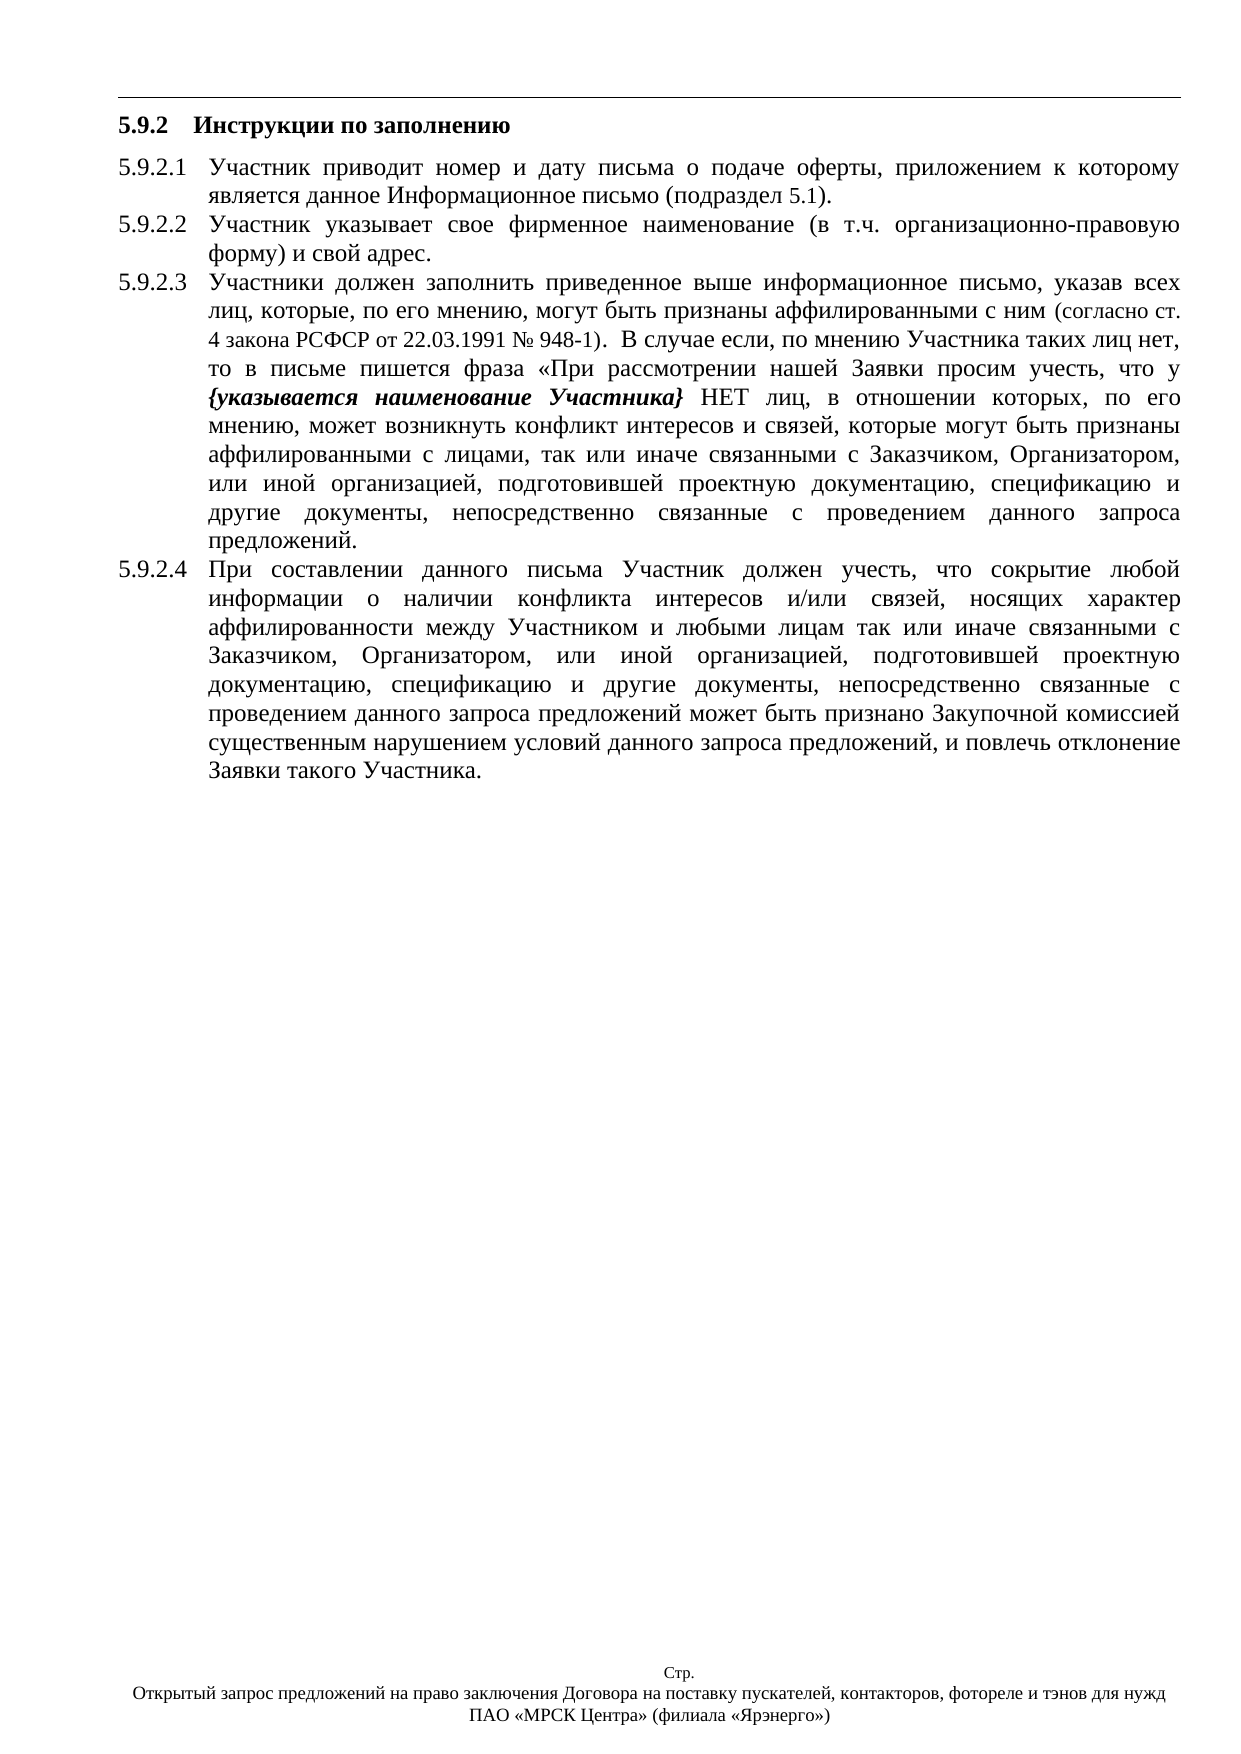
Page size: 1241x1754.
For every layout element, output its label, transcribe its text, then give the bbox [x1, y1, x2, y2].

list При составлении данного письма Участник должен учесть, что сокрытие любой информации о наличии конфликта интересов и/или связей, носящих характер аффилированности между Участником и любыми лицам так или иначе связанными с Заказчиком, Организатором, или иной организацией, подготовившей проектную документацию, спецификацию и другие документы, непосредственно связанные с проведением данного запроса предложений может быть признано Закупочной комиссией существенным нарушением условий данного запроса предложений, и повлечь отклонение Заявки такого Участника. [118, 554, 1181, 784]
subtitle Инструкции по заполнению [118, 111, 1181, 139]
list Участник приводит номер и дату письма о подаче оферты, приложением к которому является данное Информационное письмо (подраздел 5.1). [118, 152, 1181, 209]
list Участник указывает свое фирменное наименование (в т.ч. организационно-правовую форму) и свой адрес. [118, 209, 1181, 267]
list Участники должен заполнить приведенное выше информационное письмо, указав всех лиц, которые, по его мнению, могут быть признаны аффилированными с ним (согласно ст. 4 закона РСФСР от 22.03.1991 № 948-1). В случае если, по мнению Участника таких лиц нет, то в письме пишется фраза «При рассмотрении нашей Заявки просим учесть, что у {указывается наименование Участника} НЕТ лиц, в отношении которых, по его мнению, может возникнуть конфликт интересов и связей, которые могут быть признаны аффилированными с лицами, так или иначе связанными с Заказчиком, Организатором, или иной организацией, подготовившей проектную документацию, спецификацию и другие документы, непосредственно связанные с проведением данного запроса предложений. [118, 267, 1181, 554]
